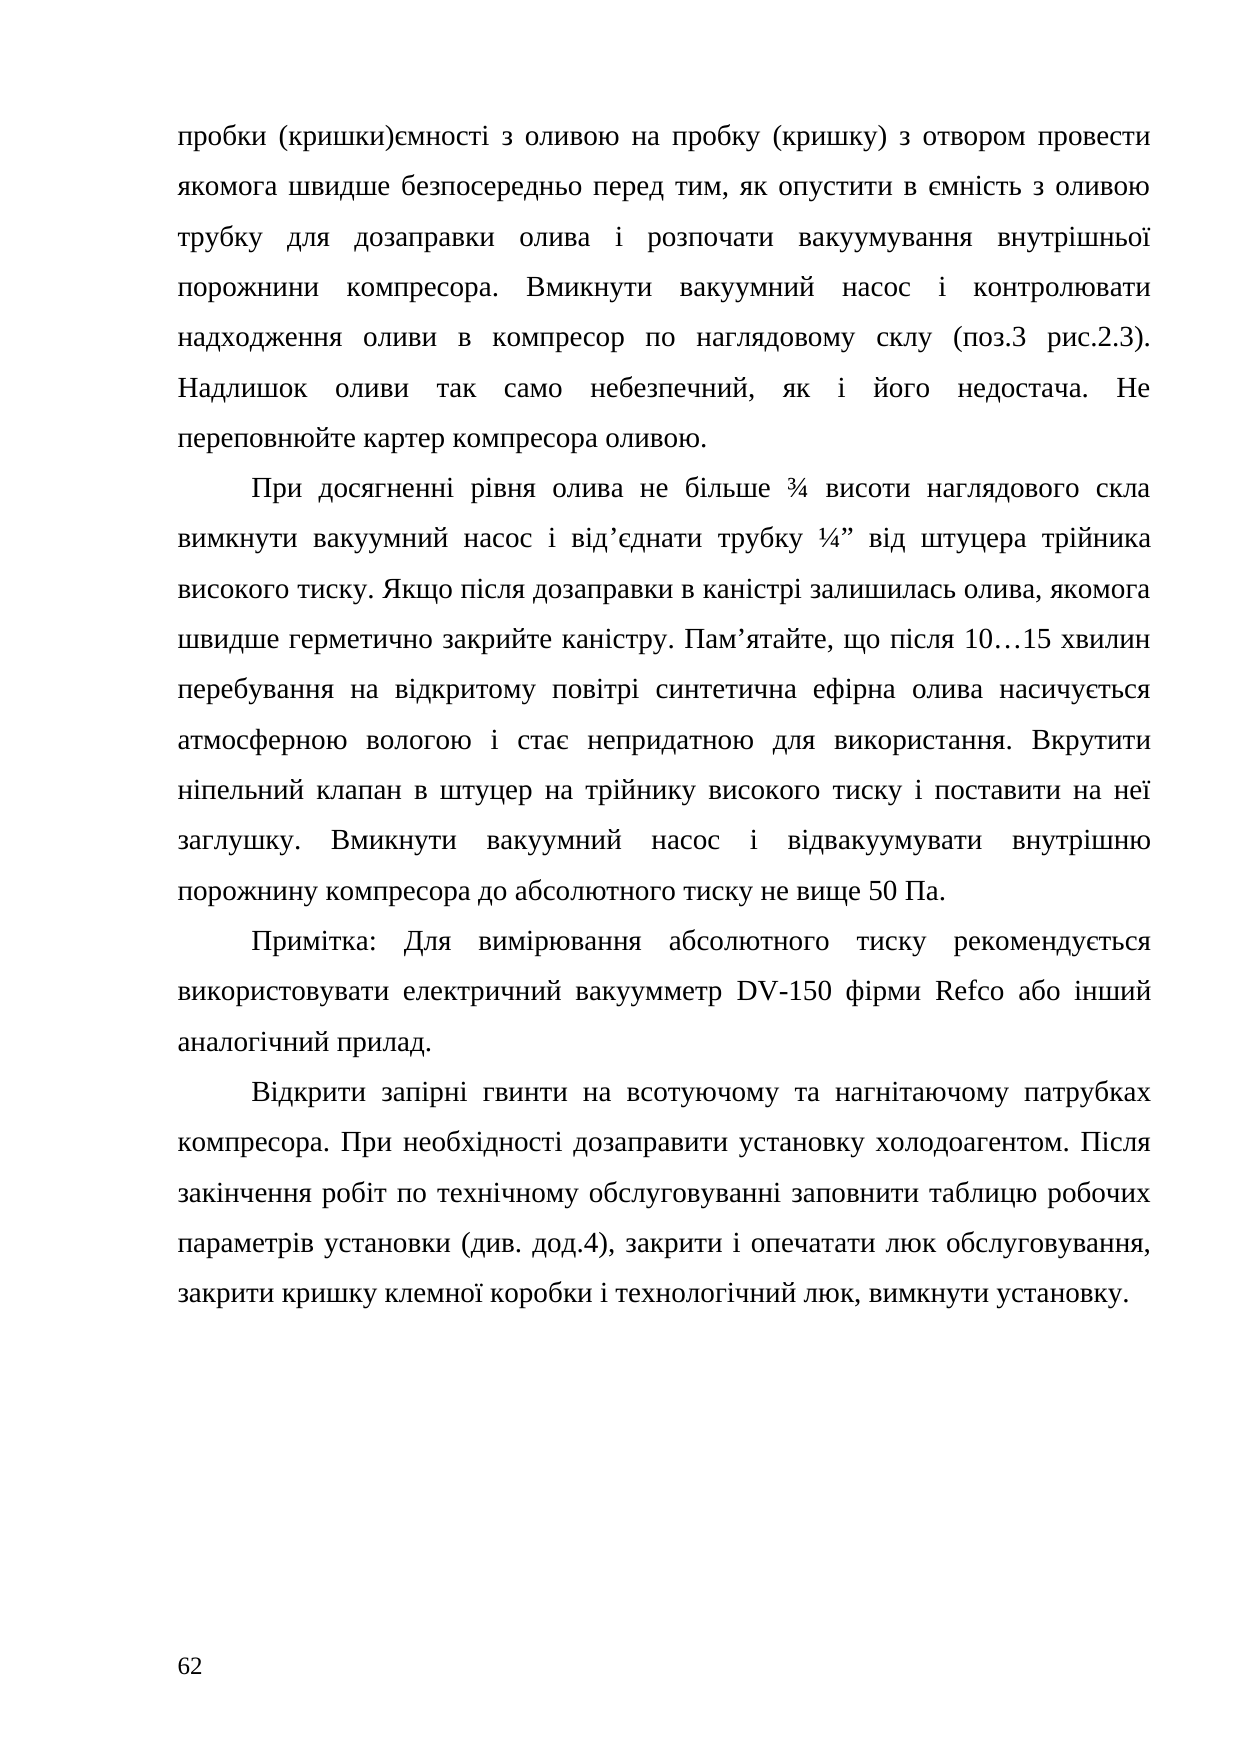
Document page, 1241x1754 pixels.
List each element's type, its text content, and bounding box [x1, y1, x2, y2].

text Примітка: Для вимірювання абсолютного тиску рекомендується використовувати електричний вакуумметр DV-150 фірми Refco або інший аналогічний прилад. [177, 923, 1152, 1057]
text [177, 118, 1152, 453]
text При досягненні рівня олива не більше ¾ висоти наглядового скла вимкнути вакуумний насос і від’єднати трубку ¼” від штуцера трійника високого тиску. Якщо після дозаправки в каністрі залишилась олива, якомога швидше герметично закрийте каністру. Пам’ятайте, що після 10…15 хвилин перебування на відкритому повітрі синтетична ефірна олива насичується атмосферною вологою і стає непридатною для використання. Вкрутити ніпельний клапан в штуцер на трійнику високого тиску і поставити на неї заглушку. Вмикнути вакуумний насос і відвакуумувати внутрішню порожнину компресора до абсолютного тиску не вище 50 Па. [177, 470, 1152, 906]
text Відкрити запірні гвинти на всотуючому та нагнітаючому патрубках компресора. При необхідності дозаправити установку холодоагентом. Після закінчення робіт по технічному обслуговуванні заповнити таблицю робочих параметрів установки (див. дод.4), закрити і опечатати люк обслуговування, закрити кришку клемної коробки і технологічний люк, вимкнути установку. [177, 1074, 1152, 1309]
